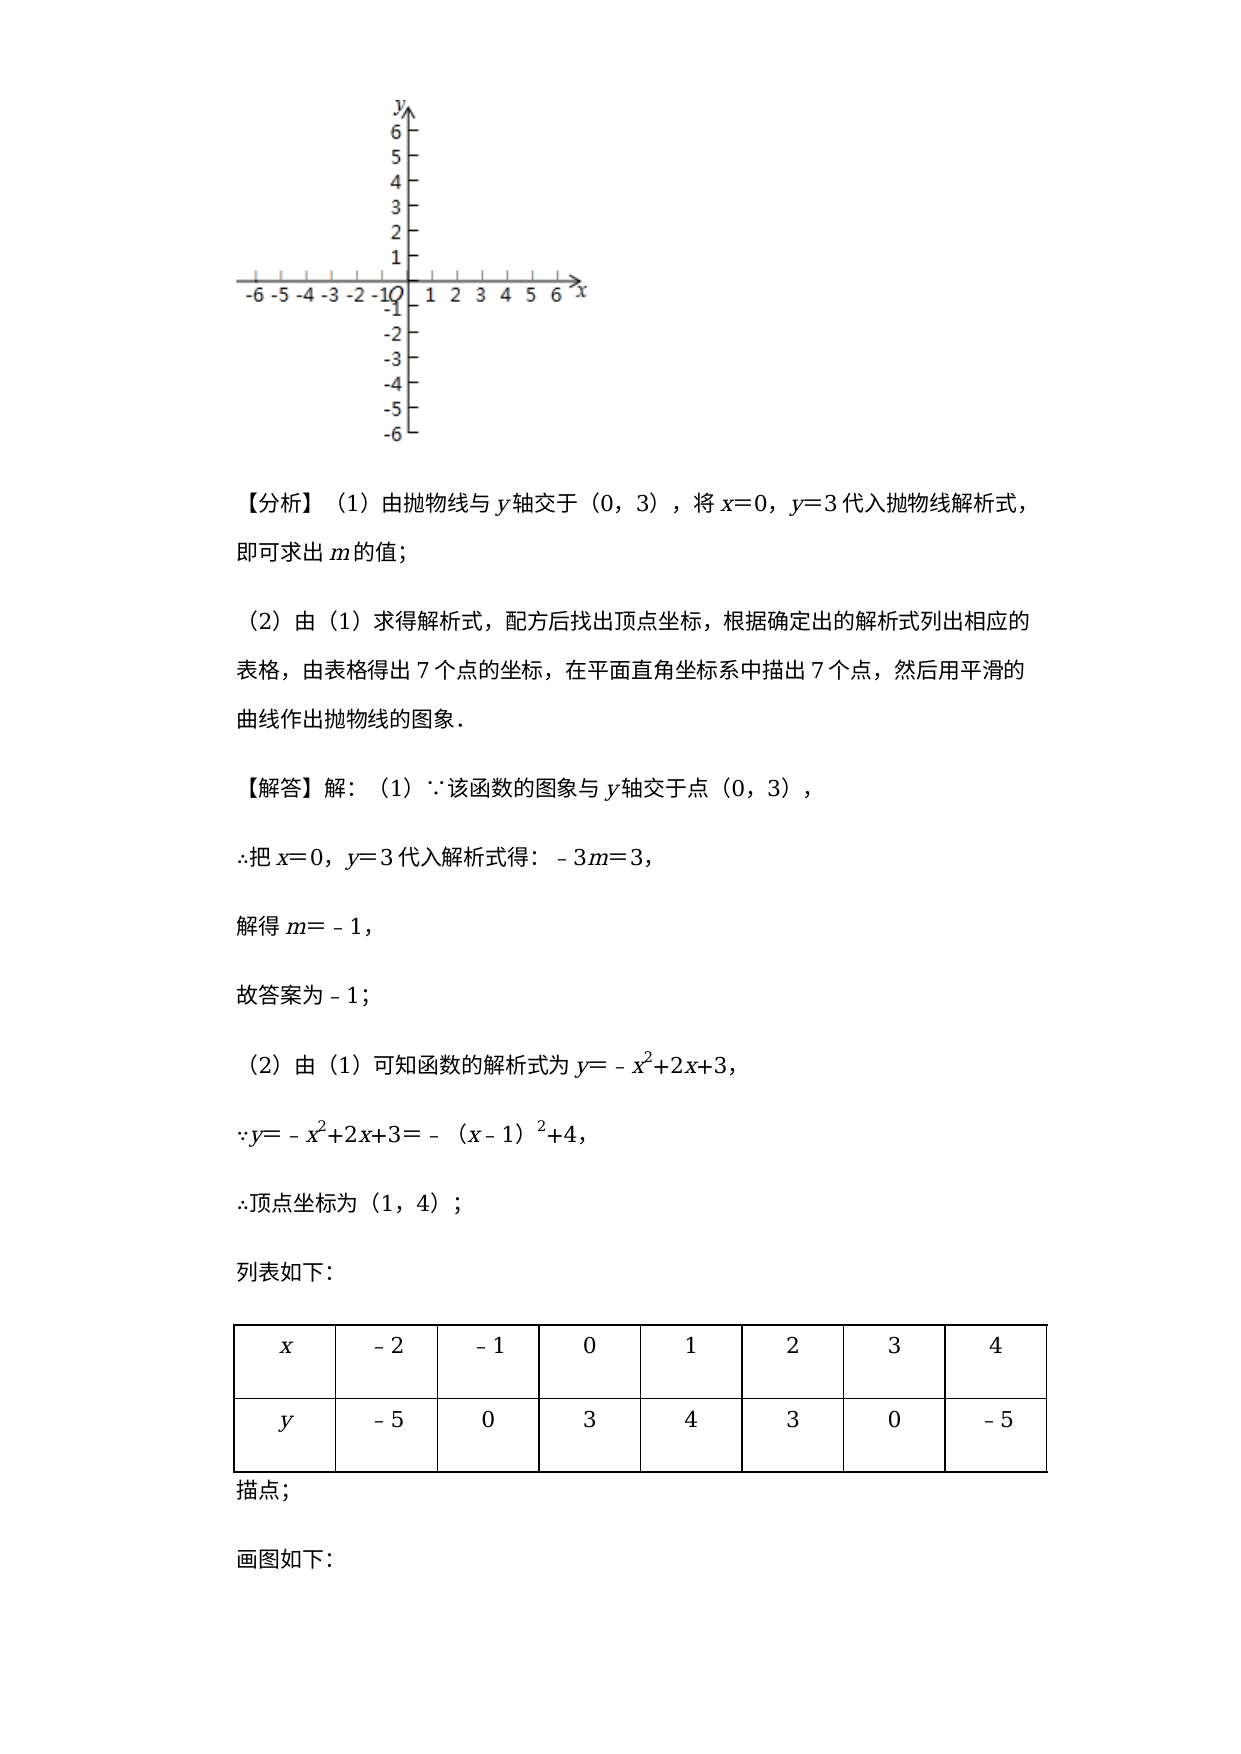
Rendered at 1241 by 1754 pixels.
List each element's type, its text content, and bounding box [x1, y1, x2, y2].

table_header ﹣2 [336, 1326, 437, 1397]
table_header 2 [743, 1326, 843, 1397]
table_cell ﹣5 [336, 1399, 437, 1471]
text 故答案为﹣1； [236, 978, 1032, 1011]
text 【分析】（1）由抛物线与y轴交于（0，3），将x＝0，y＝3代入抛物线解析式，即可求出m的值； [236, 486, 1032, 567]
text ∴顶点坐标为（1，4）； [236, 1186, 1032, 1218]
table_cell 0 [844, 1399, 944, 1471]
table_cell y [235, 1399, 335, 1471]
text 【解答】解：（1）∵该函数的图象与y轴交于点（0，3）， [236, 771, 1032, 803]
text 描点； [236, 1473, 1032, 1505]
table_header 1 [641, 1326, 741, 1397]
table_header 0 [540, 1326, 640, 1397]
text 解得m＝﹣1， [236, 909, 1032, 941]
text 列表如下： [236, 1255, 1032, 1287]
table_cell 4 [641, 1399, 741, 1471]
text （2）由（1）可知函数的解析式为y＝﹣x2+2x+3， [236, 1047, 1032, 1080]
table_cell 0 [438, 1399, 538, 1471]
text （2）由（1）求得解析式，配方后找出顶点坐标，根据确定出的解析式列出相应的表格，由表格得出7个点的坐标，在平面直角坐标系中描出7个点，然后用平滑的曲线作出抛物线的图象． [236, 604, 1032, 734]
text ∵y＝﹣x2+2x+3＝﹣（x﹣1）2+4， [236, 1116, 1032, 1149]
table_header ﹣1 [438, 1326, 538, 1397]
table_cell 3 [743, 1399, 843, 1471]
table_header 4 [946, 1326, 1046, 1397]
table_header 3 [844, 1326, 944, 1397]
picture [236, 100, 593, 446]
text 画图如下： [236, 1542, 1032, 1574]
text ∴把x＝0，y＝3代入解析式得：﹣3m＝3， [236, 840, 1032, 872]
table_header x [235, 1326, 335, 1397]
table_cell 3 [540, 1399, 640, 1471]
table_cell ﹣5 [946, 1399, 1046, 1471]
